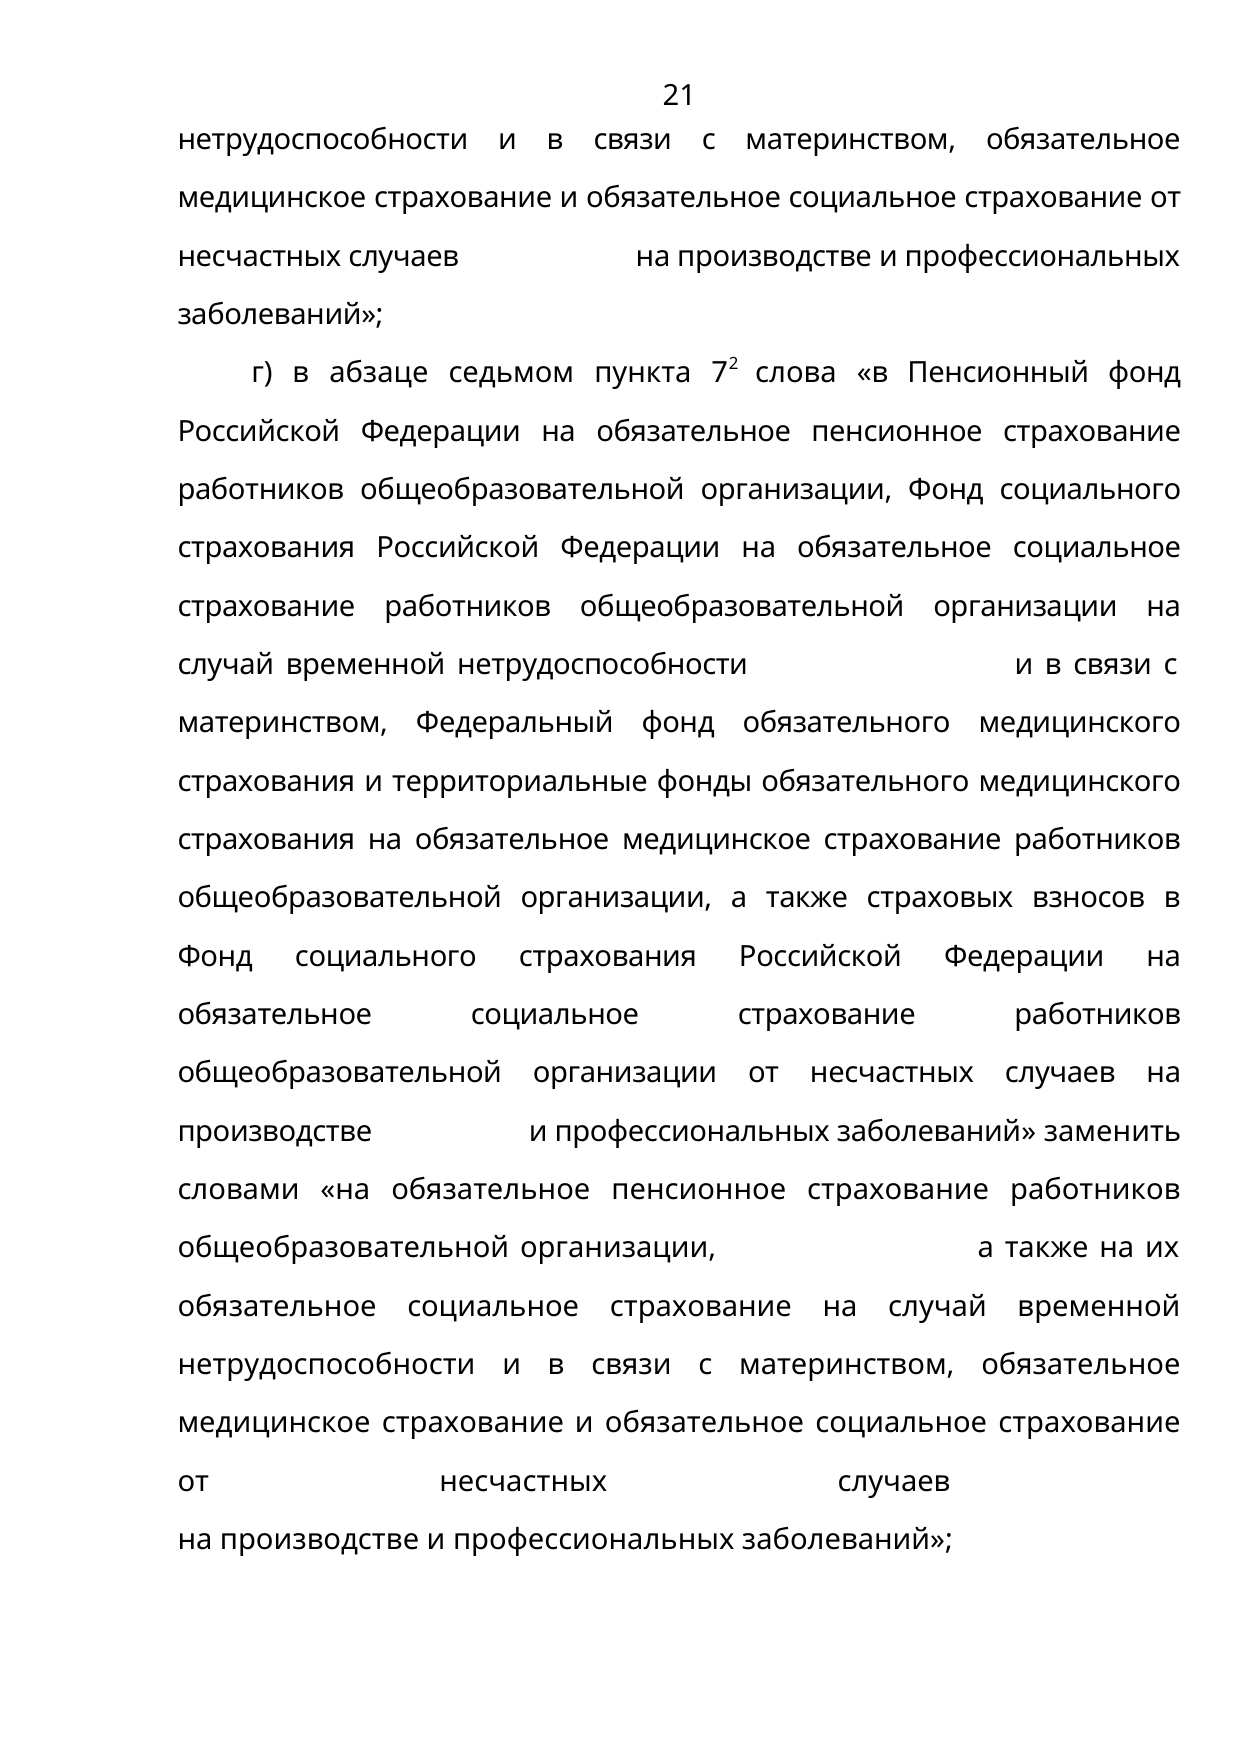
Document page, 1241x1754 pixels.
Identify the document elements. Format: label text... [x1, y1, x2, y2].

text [177, 118, 1181, 333]
text г) в абзаце седьмом пункта 72 слова «в Пенсионный фонд Российской Федерации на обязательное пенсионное страхование работников общеобразовательной организации, Фонд социального страхования Российской Федерации на обязательное социальное страхование работников общеобразовательной организации на случай временной нетрудоспособности и в связи с материнством, Федеральный фонд обязательного медицинского страхования и территориальные фонды обязательного медицинского страхования на обязательное медицинское страхование работников общеобразовательной организации, а также страховых взносов в Фонд социального страхования Российской Федерации на обязательное социальное страхование работников общеобразовательной организации от несчастных случаев на производстве и профессиональных заболеваний» заменить словами «на обязательное пенсионное страхование работников общеобразовательной организации, а также на их обязательное социальное страхование на случай временной нетрудоспособности и в связи с материнством, обязательное медицинское страхование и обязательное социальное страхование от несчастных случаев на производстве и профессиональных заболеваний»; [177, 351, 1181, 1558]
